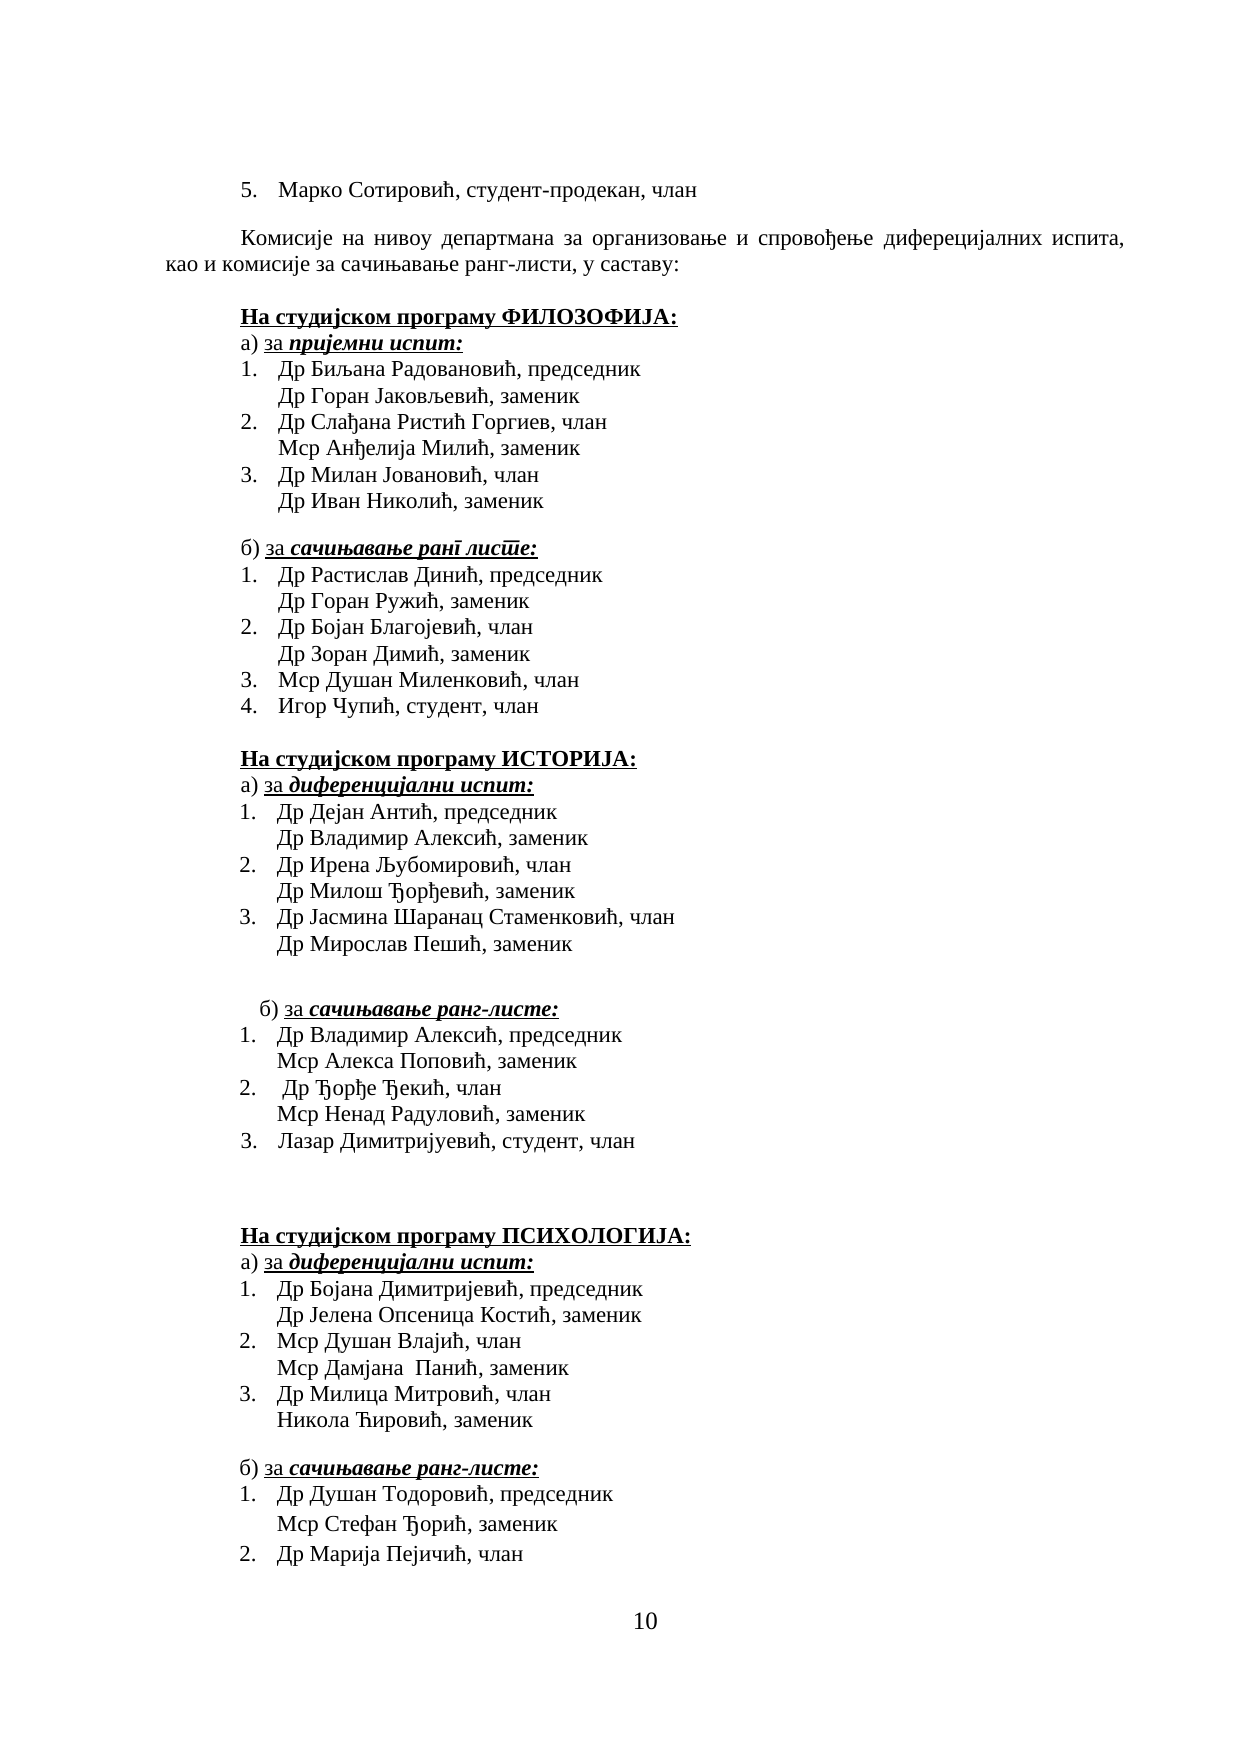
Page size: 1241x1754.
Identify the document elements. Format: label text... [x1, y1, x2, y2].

text На студијском програму ИСТОРИЈА: [240, 745, 1125, 772]
text б) за сачињавање ранг листе: [240, 534, 1125, 561]
text На студијском програму ФИЛОЗОФИЈА: [240, 303, 1125, 329]
list Лазар Димитријуевић, студент, члан [240, 1127, 1125, 1153]
list Др Растислав Динић, председник [240, 561, 1125, 587]
list Др Душан Тодоровић, председник [239, 1480, 1125, 1506]
list Игор Чупић, студент, члан [240, 692, 1125, 719]
list Др Милош Ђорђевић, заменик [277, 877, 1125, 903]
text б) за сачињавање ранг-листе: [165, 1454, 1125, 1480]
text а) за пријемни испит: [240, 329, 1125, 355]
list Мср Дамјана Панић, заменик [240, 1354, 1125, 1380]
list Др Јелена Опсеница Костић, заменик [240, 1301, 1125, 1327]
list Никола Ћировић, заменик [240, 1407, 1125, 1433]
list Др Иван Николић, заменик [278, 487, 1125, 513]
list Мср Ненад Радуловић, заменик [239, 1100, 1125, 1127]
text Др Горан Ружић, заменик [278, 587, 1125, 613]
list Др Марија Пејичић, члан [239, 1541, 1125, 1567]
list Др Бојана Димитријевић, председник [239, 1275, 1125, 1301]
text б) за сачињавање ранг-листе: [259, 995, 1125, 1021]
list Др Ирена Љубомировић, члан [239, 851, 1125, 877]
list Др Владимир Алексић, председник [239, 1021, 1125, 1048]
list Марко Сотировић, студент-продекан, члан [240, 176, 1125, 203]
list Др Владимир Алексић, заменик [277, 824, 1125, 851]
list Др Ђорђе Ђекић, члан [239, 1074, 1125, 1100]
list Др Јасмина Шаранац Стаменковић, члан [239, 903, 1125, 930]
text Др Зоран Димић, заменик [278, 640, 1125, 666]
list Мср Стефан Ђорић, заменик [277, 1510, 1125, 1537]
list Мср Душан Влајић, члан [239, 1327, 1125, 1354]
text а) за диференцијални испит: [240, 1248, 1125, 1275]
list Др Милица Митровић, члан [239, 1380, 1125, 1407]
text На студијском програму ПСИХОЛОГИЈА: [240, 1222, 1125, 1248]
list Др Биљана Радовановић, председник [240, 355, 1125, 382]
list Др Бојан Благојевић, члан [240, 613, 1125, 640]
list Др Слађана Ристић Горгиев, члан [240, 408, 1125, 434]
list Др Мирослав Пешић, заменик [277, 930, 1125, 956]
text Комисије на нивоу департмана за организовање и спровођење диферецијалних испита, као и комисије за сачињавање ранг-листи, у саставу: [165, 224, 1125, 276]
text а) за диференцијални испит: [240, 772, 1125, 798]
list Мср Алекса Поповић, заменик [239, 1048, 1125, 1074]
list Др Горан Јаковљевић, заменик [278, 382, 1125, 408]
list Мср Душан Миленковић, члан [240, 666, 1125, 692]
list Др Дејан Антић, председник [239, 798, 1125, 824]
list Мср Анђелија Милић, заменик [278, 434, 1125, 461]
list Др Милан Јовановић, члан [240, 461, 1125, 487]
